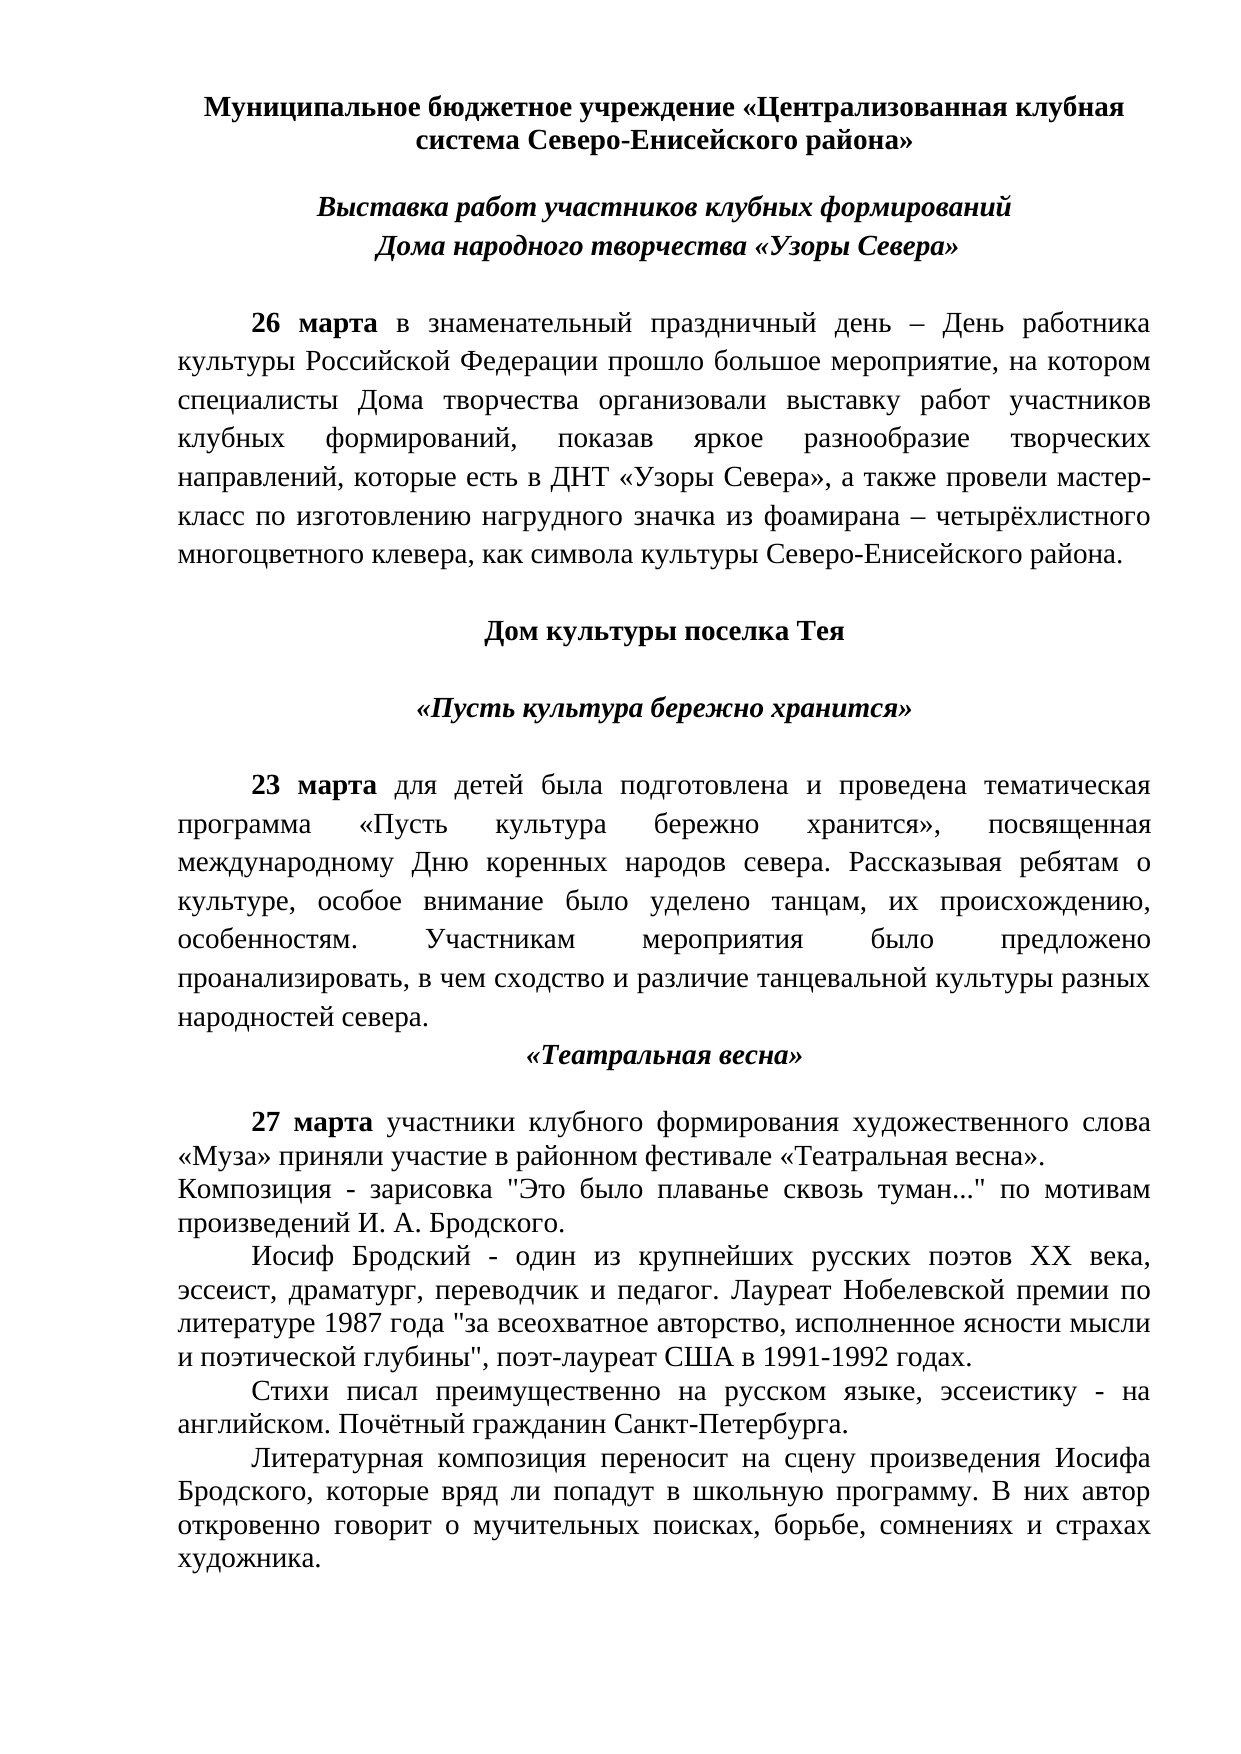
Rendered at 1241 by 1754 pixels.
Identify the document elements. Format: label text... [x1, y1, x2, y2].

text Муниципальное бюджетное учреждение «Централизованная клубная система Северо-Енисейского района» [177, 89, 1152, 156]
text Стихи писал преимущественно на русском языке, эссеистику - на английском. Почётный гражданин Санкт-Петербурга. [177, 1373, 1152, 1440]
text «Пусть культура бережно хранится» [177, 690, 1152, 724]
text Дом культуры поселка Тея [177, 613, 1152, 647]
text 23 марта для детей была подготовлена и проведена тематическая программа «Пусть культура бережно хранится», посвященная международному Дню коренных народов севера. Рассказывая ребятам о культуре, особое внимание было уделено танцам, их происхождению, особенностям. Участникам мероприятия было предложено проанализировать, в чем сходство и различие танцевальной культуры разных народностей севера. [177, 767, 1152, 1032]
text Выставка работ участников клубных формирований [177, 189, 1152, 223]
text Дома народного творчества «Узоры Севера» [177, 228, 1152, 261]
text «Театральная весна» [177, 1037, 1152, 1071]
text 26 марта в знаменательный праздничный день – День работника культуры Российской Федерации прошло большое мероприятие, на котором специалисты Дома творчества организовали выставку работ участников клубных формирований, показав яркое разнообразие творческих направлений, которые есть в ДНТ «Узоры Севера», а также провели мастер-класс по изготовлению нагрудного значка из фоамирана – четырёхлистного многоцветного клевера, как символа культуры Северо-Енисейского района. [177, 305, 1152, 570]
text Композиция - зарисовка "Это было плаванье сквозь туман..." по мотивам произведений И. А. Бродского. [177, 1171, 1152, 1238]
text 27 марта участники клубного формирования художественного слова «Муза» приняли участие в районном фестивале «Театральная весна». [177, 1104, 1152, 1171]
text Иосиф Бродский - один из крупнейших русских поэтов XX века, эссеист, драматург, переводчик и педагог. Лауреат Нобелевской премии по литературе 1987 года "за всеохватное авторство, исполненное ясности мысли и поэтической глубины", поэт-лауреат США в 1991-1992 годах. [177, 1238, 1152, 1373]
text Литературная композиция переносит на сцену произведения Иосифа Бродского, которые вряд ли попадут в школьную программу. В них автор откровенно говорит о мучительных поисках, борьбе, сомнениях и страхах художника. [177, 1440, 1152, 1574]
